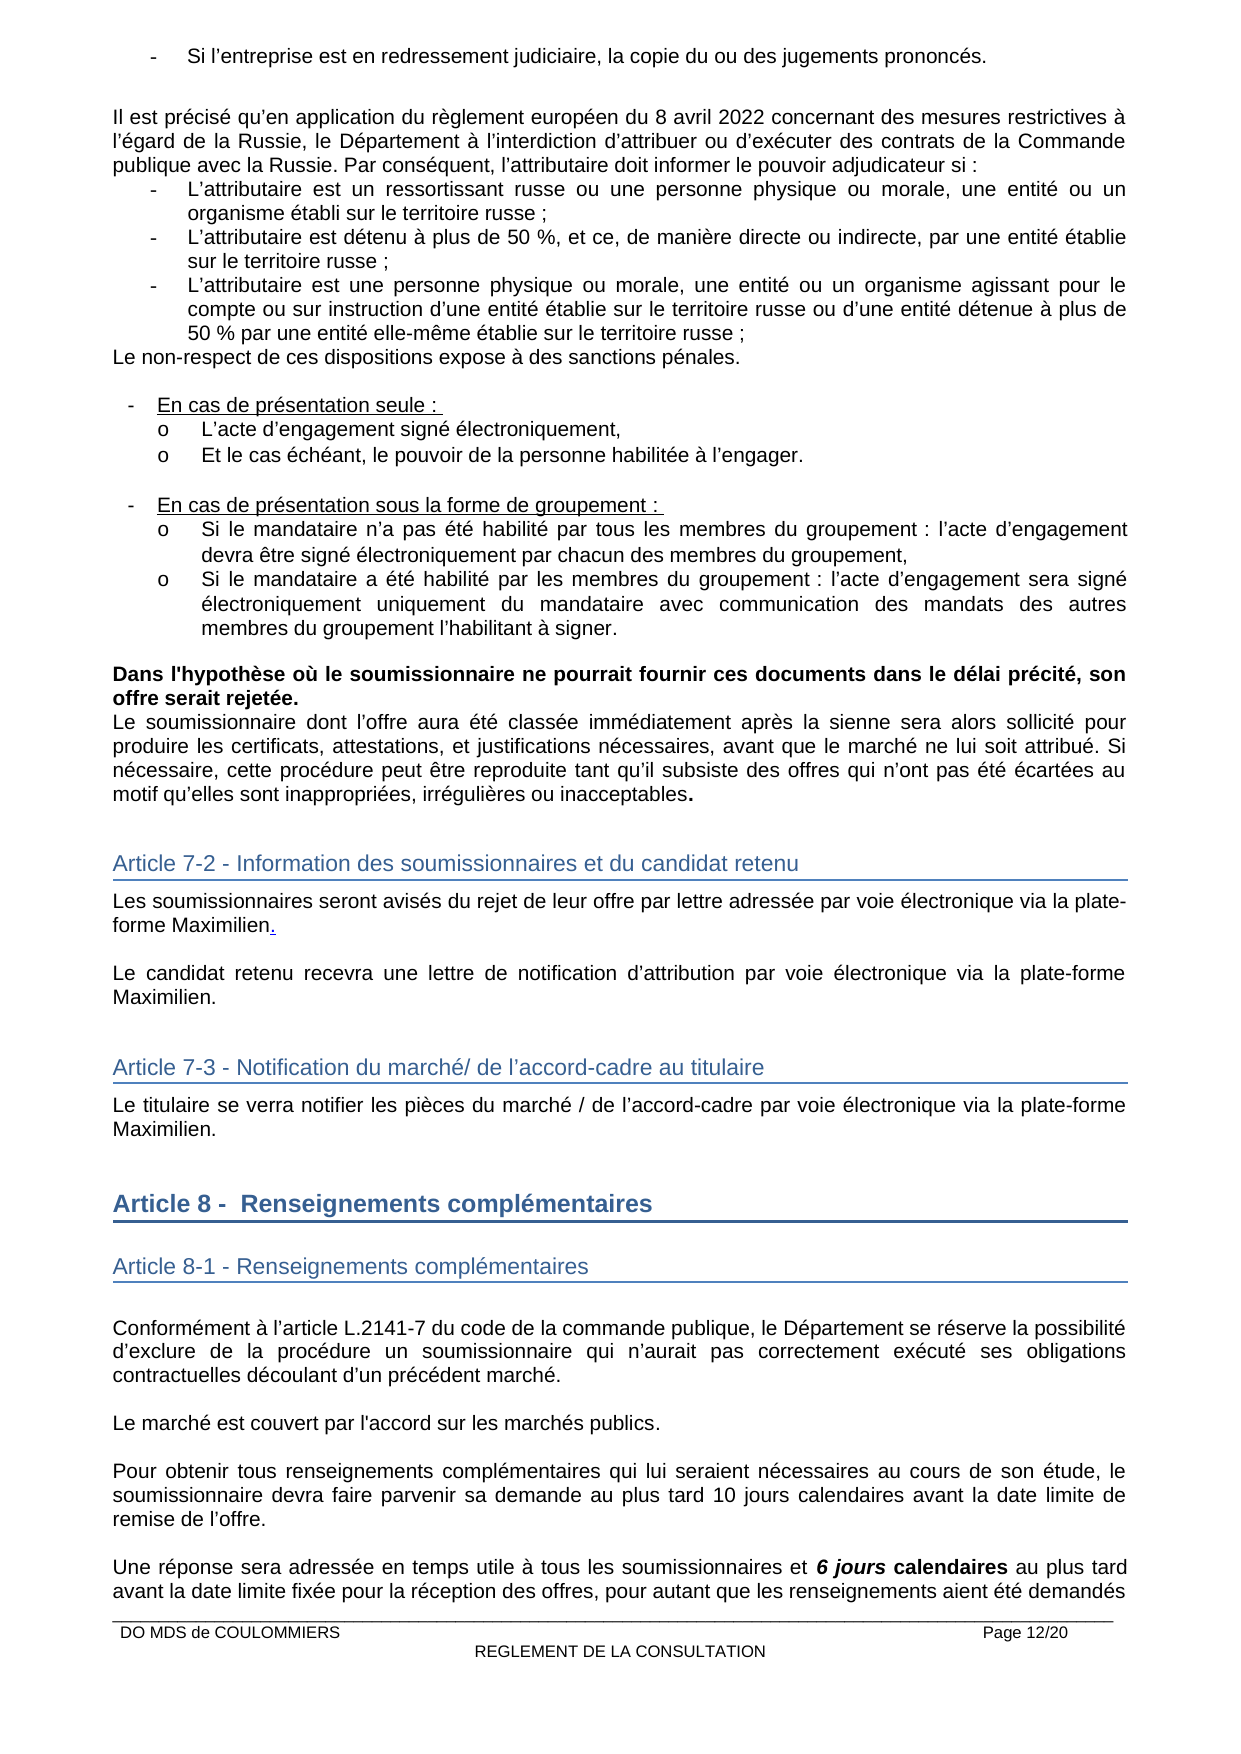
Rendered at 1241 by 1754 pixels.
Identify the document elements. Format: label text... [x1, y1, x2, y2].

list Si le mandataire n’a pas été habilité par tous les membres du groupement : l’acte d’engagement devra être signé électroniquement par chacun des membres du groupement, [157, 517, 1128, 566]
subtitle Renseignements complémentaires [112, 1189, 1128, 1223]
text Le marché est couvert par l'accord sur les marchés publics. [112, 1411, 1128, 1435]
text Dans l'hypothèse où le soumissionnaire ne pourrait fournir ces documents dans le délai précité, son offre serait rejetée. [112, 662, 1128, 710]
text Il est précisé qu’en application du règlement européen du 8 avril 2022 concernant des mesures restrictives à l’égard de la Russie, le Département à l’interdiction d’attribuer ou d’exécuter des contrats de la Commande publique avec la Russie. Par conséquent, l’attributaire doit informer le pouvoir adjudicateur si : [112, 105, 1128, 177]
text Le non-respect de ces dispositions expose à des sanctions pénales. [112, 345, 1128, 369]
list En cas de présentation sous la forme de groupement : [127, 493, 1128, 517]
list Si le mandataire a été habilité par les membres du groupement : l’acte d’engagement sera signé électroniquement uniquement du mandataire avec communication des mandats des autres membres du groupement l’habilitant à signer. [157, 566, 1128, 640]
list L’attributaire est une personne physique ou morale, une entité ou un organisme agissant pour le compte ou sur instruction d’une entité établie sur le territoire russe ou d’une entité détenue à plus de 50 % par une entité elle-même établie sur le territoire russe ; [150, 273, 1128, 345]
subtitle Notification du marché/ de l’accord-cadre au titulaire [112, 1054, 1128, 1084]
list En cas de présentation seule : [127, 393, 1128, 417]
list Si l’entreprise est en redressement judiciaire, la copie du ou des jugements prononcés. [150, 44, 1128, 68]
text Le candidat retenu recevra une lettre de notification d’attribution par voie électronique via la plate-forme Maximilien. [112, 961, 1128, 1009]
text Les soumissionnaires seront avisés du rejet de leur offre par lettre adressée par voie électronique via la plate-forme Maximilien. [112, 889, 1128, 937]
list Et le cas échéant, le pouvoir de la personne habilitée à l’engager. [157, 443, 1128, 469]
list L’attributaire est détenu à plus de 50 %, et ce, de manière directe ou indirecte, par une entité établie sur le territoire russe ; [150, 225, 1128, 273]
text Le titulaire se verra notifier les pièces du marché / de l’accord-cadre par voie électronique via la plate-forme Maximilien. [112, 1093, 1128, 1141]
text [112, 1555, 1128, 1603]
text Pour obtenir tous renseignements complémentaires qui lui seraient nécessaires au cours de son étude, le soumissionnaire devra faire parvenir sa demande au plus tard 10 jours calendaires avant la date limite de remise de l’offre. [112, 1459, 1128, 1531]
list L’acte d’engagement signé électroniquement, [157, 417, 1128, 443]
subtitle Information des soumissionnaires et du candidat retenu [112, 850, 1128, 881]
text Le soumissionnaire dont l’offre aura été classée immédiatement après la sienne sera alors sollicité pour produire les certificats, attestations, et justifications nécessaires, avant que le marché ne lui soit attribué. Si nécessaire, cette procédure peut être reproduite tant qu’il subsiste des offres qui n’ont pas été écartées au motif qu’elles sont inappropriées, irrégulières ou inacceptables. [112, 710, 1128, 806]
subtitle Renseignements complémentaires [112, 1253, 1128, 1283]
list L’attributaire est un ressortissant russe ou une personne physique ou morale, une entité ou un organisme établi sur le territoire russe ; [150, 177, 1128, 225]
text Conformément à l’article L.2141-7 du code de la commande publique, le Département se réserve la possibilité d’exclure de la procédure un soumissionnaire qui n’aurait pas correctement exécuté ses obligations contractuelles découlant d’un précédent marché. [112, 1315, 1128, 1387]
